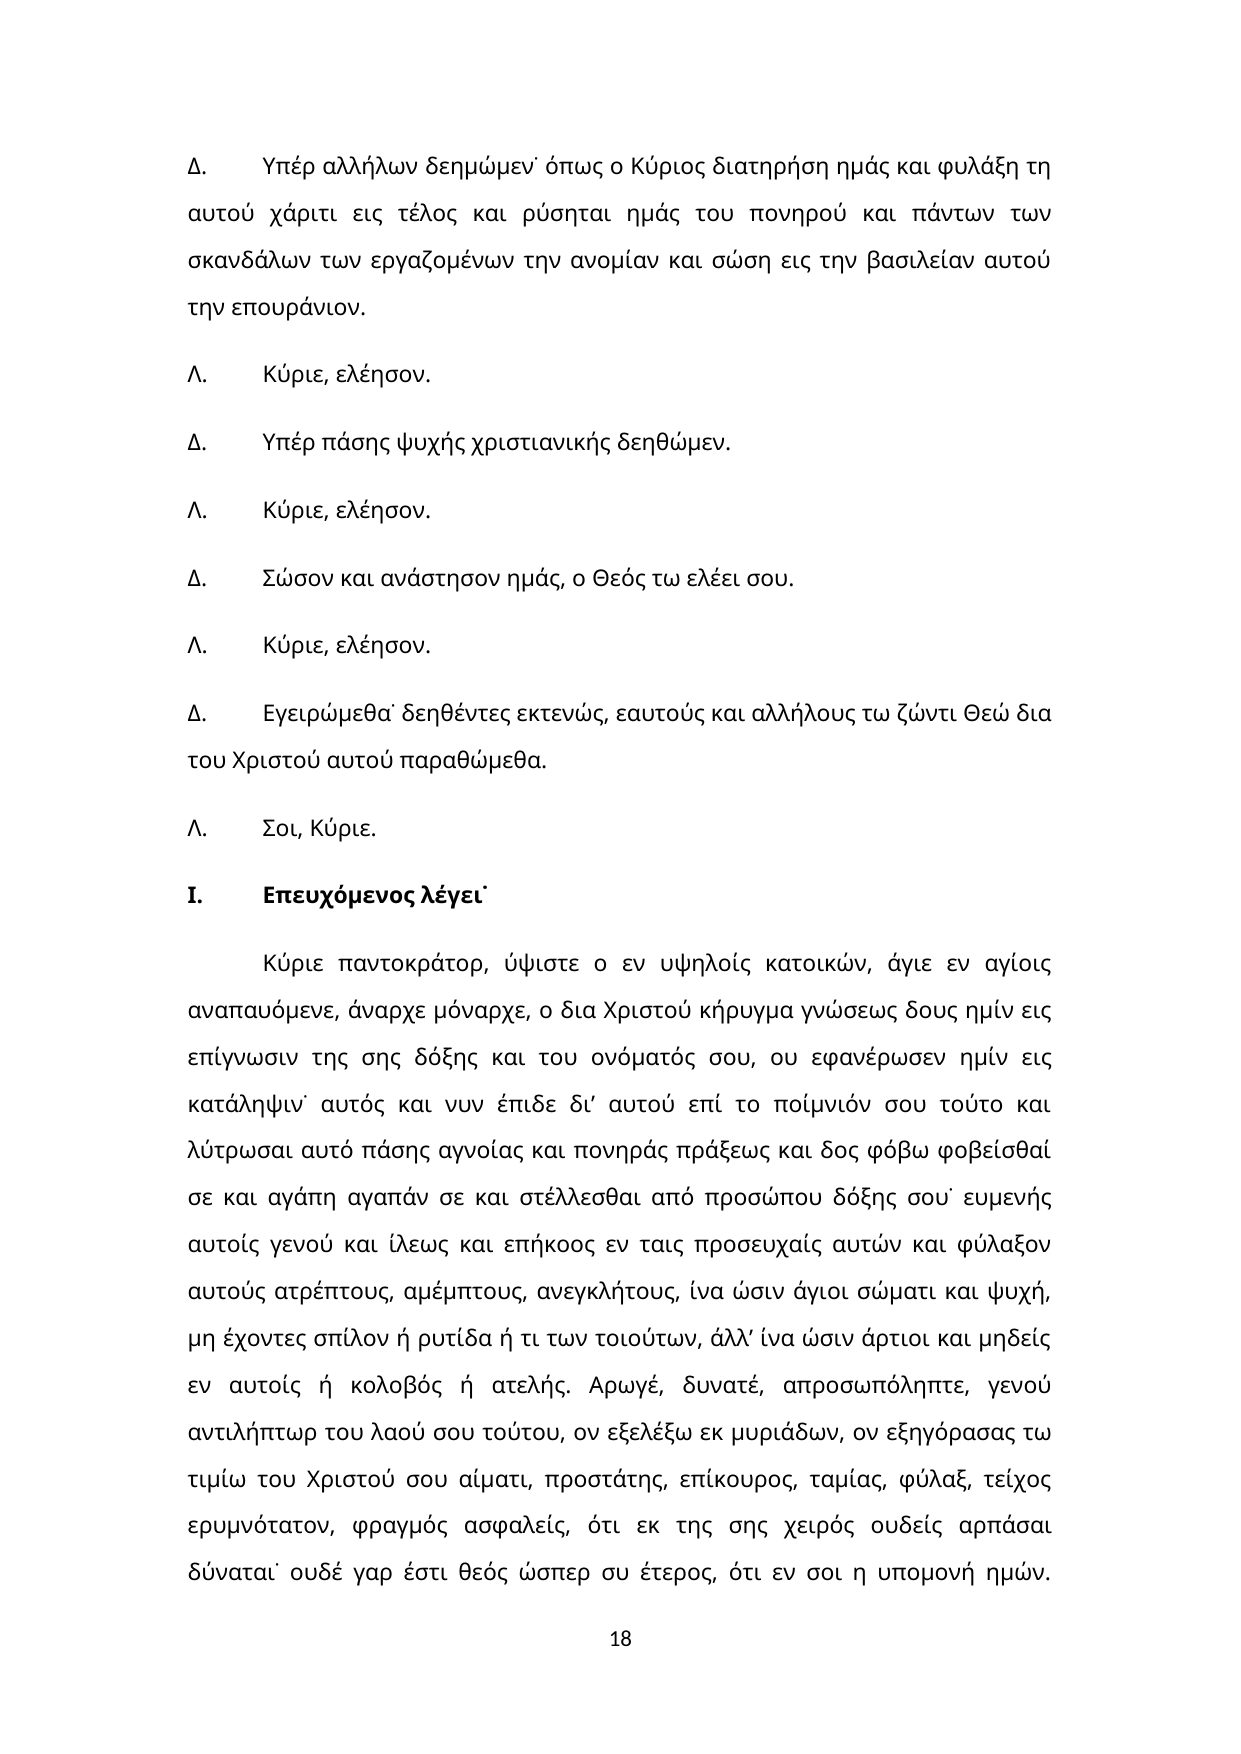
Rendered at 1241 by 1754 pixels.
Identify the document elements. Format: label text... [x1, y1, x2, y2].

text Δ. Εγειρώμεθα˙ δεηθέντες εκτενώς, εαυτούς και αλλήλους τω ζώντι Θεώ δια του Χριστού αυτού παραθώμεθα. [187, 697, 1053, 775]
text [187, 947, 1053, 1587]
text Λ. Κύριε, ελέησον. [187, 629, 1053, 660]
text Ι. Επευχόμενος λέγει˙ [187, 879, 1053, 910]
text Δ. Σώσον και ανάστησον ημάς, ο Θεός τω ελέει σου. [187, 561, 1053, 593]
text Λ. Κύριε, ελέησον. [187, 358, 1053, 389]
text Λ. Κύριε, ελέησον. [187, 494, 1053, 525]
text Δ. Υπέρ αλλήλων δεημώμεν˙ όπως ο Κύριος διατηρήση ημάς και φυλάξη τη αυτού χάριτι εις τέλος και ρύσηται ημάς του πονηρού και πάντων των σκανδάλων των εργαζομένων την ανομίαν και σώση εις την βασιλείαν αυτού την επουράνιον. [187, 150, 1053, 322]
text Λ. Σοι, Κύριε. [187, 811, 1053, 843]
text Δ. Υπέρ πάσης ψυχής χριστιανικής δεηθώμεν. [187, 426, 1053, 457]
